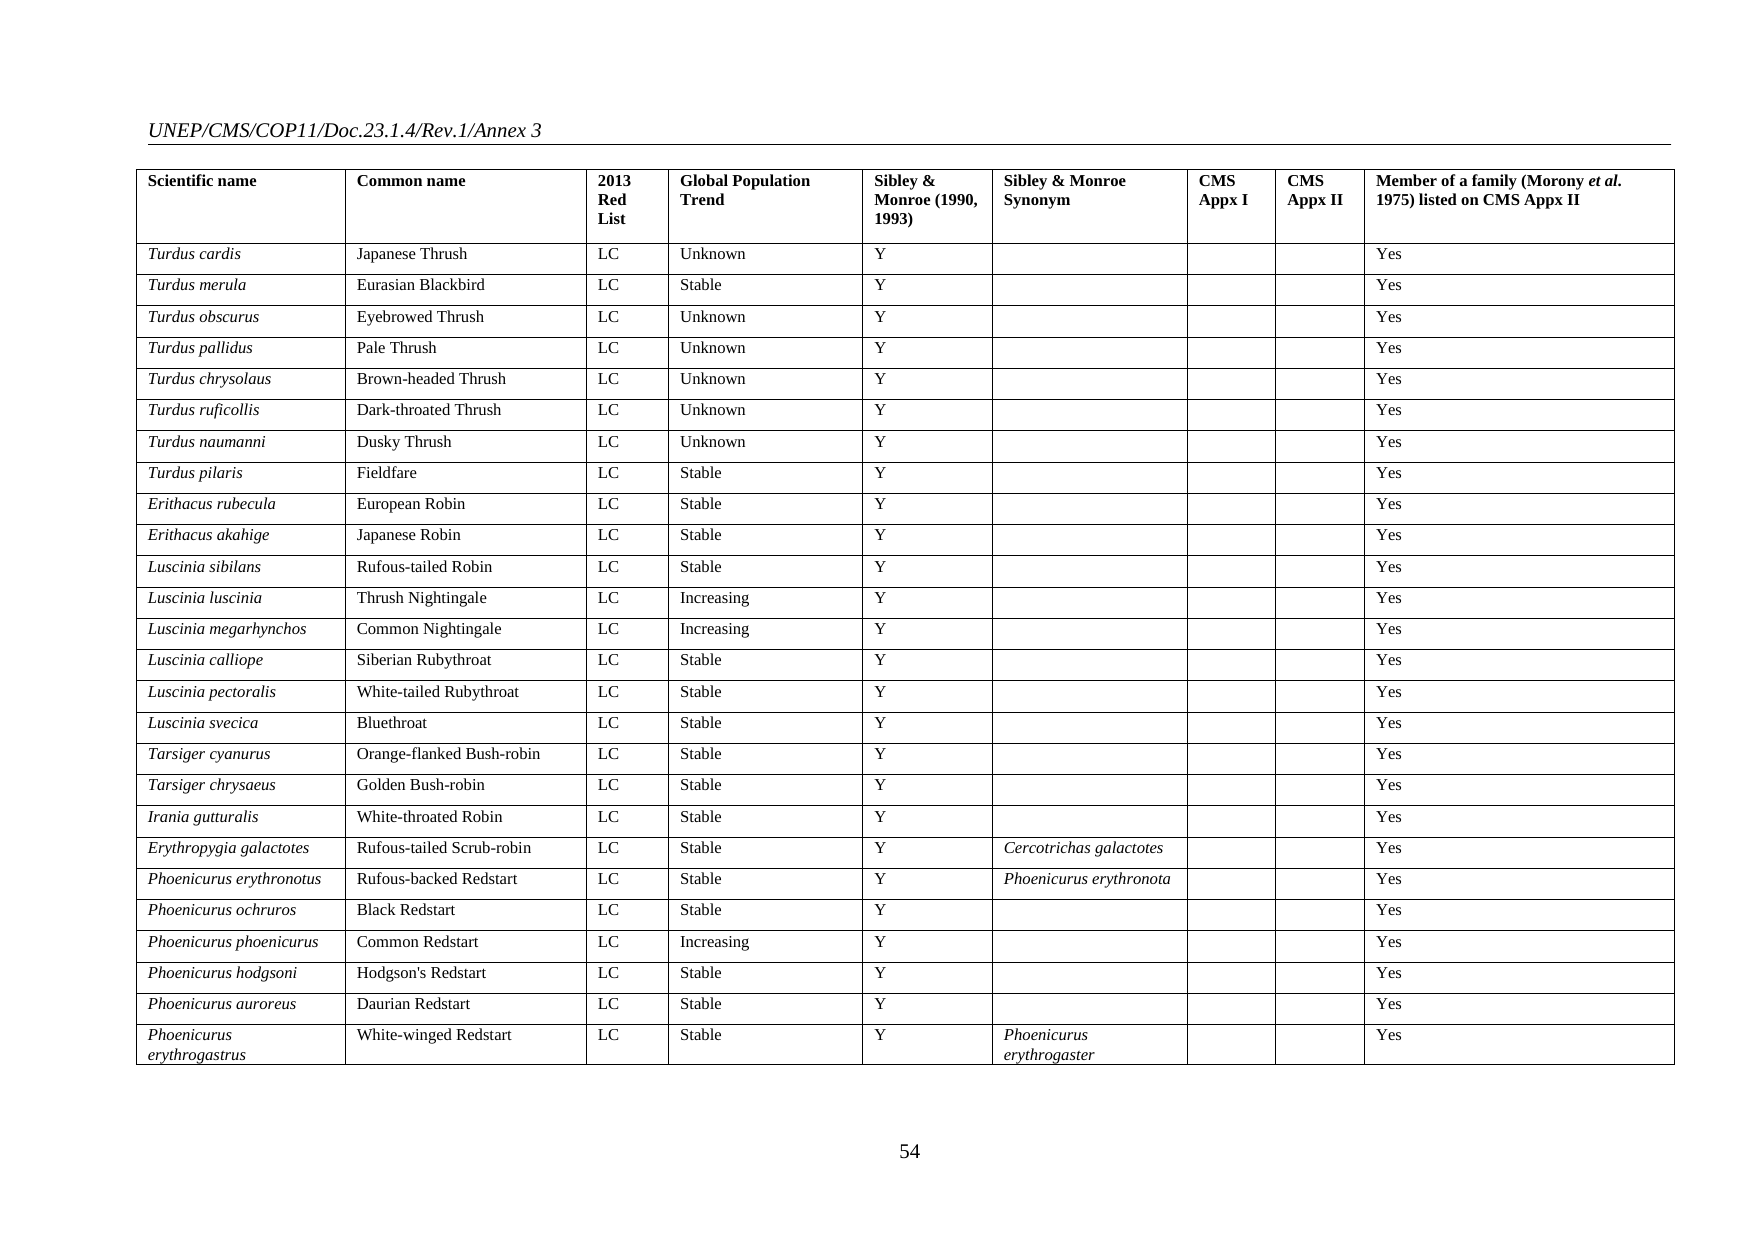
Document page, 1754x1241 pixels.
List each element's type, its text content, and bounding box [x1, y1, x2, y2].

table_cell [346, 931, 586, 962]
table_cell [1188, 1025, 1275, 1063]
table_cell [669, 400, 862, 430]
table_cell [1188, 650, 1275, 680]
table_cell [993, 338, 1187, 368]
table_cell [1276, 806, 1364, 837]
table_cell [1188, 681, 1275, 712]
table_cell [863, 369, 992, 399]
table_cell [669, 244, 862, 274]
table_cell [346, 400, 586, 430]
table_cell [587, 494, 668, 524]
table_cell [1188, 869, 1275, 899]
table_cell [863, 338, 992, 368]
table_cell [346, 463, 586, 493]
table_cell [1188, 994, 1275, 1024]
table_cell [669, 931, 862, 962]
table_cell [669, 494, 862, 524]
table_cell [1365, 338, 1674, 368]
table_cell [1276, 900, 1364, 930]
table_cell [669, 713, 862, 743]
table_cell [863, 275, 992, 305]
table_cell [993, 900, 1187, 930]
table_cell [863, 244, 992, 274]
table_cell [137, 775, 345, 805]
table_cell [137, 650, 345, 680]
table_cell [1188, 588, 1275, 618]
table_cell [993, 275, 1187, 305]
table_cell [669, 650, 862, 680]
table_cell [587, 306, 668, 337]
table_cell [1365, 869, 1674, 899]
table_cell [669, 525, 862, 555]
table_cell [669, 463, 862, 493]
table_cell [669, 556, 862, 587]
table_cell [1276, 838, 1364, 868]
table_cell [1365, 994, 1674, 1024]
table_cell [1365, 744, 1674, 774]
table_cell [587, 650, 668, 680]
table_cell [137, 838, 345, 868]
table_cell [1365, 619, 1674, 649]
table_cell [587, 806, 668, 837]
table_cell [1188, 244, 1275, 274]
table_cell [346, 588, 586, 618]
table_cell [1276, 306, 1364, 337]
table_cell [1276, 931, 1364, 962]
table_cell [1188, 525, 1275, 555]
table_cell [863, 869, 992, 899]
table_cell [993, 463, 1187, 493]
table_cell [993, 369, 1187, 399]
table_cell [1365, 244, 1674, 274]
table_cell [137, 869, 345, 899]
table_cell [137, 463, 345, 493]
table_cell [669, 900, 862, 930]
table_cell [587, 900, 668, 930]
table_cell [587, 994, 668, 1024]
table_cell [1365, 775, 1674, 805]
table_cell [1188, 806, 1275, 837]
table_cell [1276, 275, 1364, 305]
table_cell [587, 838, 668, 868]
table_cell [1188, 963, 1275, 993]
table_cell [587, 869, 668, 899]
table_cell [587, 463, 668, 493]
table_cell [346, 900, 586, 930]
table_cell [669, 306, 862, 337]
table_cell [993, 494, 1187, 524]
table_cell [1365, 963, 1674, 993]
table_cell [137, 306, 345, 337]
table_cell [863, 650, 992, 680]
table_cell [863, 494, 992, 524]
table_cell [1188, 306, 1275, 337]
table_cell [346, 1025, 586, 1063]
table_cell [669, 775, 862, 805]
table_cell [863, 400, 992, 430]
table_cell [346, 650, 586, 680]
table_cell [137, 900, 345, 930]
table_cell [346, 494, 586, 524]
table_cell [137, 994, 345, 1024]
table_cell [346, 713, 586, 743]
table_header Sibley & Monroe (1990, 1993) [863, 170, 992, 243]
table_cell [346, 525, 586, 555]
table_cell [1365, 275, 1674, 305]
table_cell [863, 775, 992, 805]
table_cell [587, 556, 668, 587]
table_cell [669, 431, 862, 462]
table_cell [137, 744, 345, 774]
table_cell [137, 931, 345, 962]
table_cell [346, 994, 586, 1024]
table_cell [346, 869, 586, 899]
table_header 2013 Red List [587, 170, 668, 243]
table_header Common name [346, 170, 586, 243]
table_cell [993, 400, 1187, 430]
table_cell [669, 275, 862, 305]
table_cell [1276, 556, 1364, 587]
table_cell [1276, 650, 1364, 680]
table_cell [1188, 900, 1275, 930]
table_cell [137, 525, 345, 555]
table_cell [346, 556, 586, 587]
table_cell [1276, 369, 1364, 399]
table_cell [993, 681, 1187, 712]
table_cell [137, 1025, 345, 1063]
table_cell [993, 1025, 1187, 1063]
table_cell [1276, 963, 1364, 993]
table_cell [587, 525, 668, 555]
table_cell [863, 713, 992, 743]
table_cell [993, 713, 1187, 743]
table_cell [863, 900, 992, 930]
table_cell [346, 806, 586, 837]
table_header CMS Appx I [1188, 170, 1275, 243]
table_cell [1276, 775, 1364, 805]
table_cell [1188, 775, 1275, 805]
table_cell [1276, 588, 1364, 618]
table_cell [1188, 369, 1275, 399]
table_header Member of a family (Morony et al. 1975) listed on CMS Appx II [1365, 170, 1674, 243]
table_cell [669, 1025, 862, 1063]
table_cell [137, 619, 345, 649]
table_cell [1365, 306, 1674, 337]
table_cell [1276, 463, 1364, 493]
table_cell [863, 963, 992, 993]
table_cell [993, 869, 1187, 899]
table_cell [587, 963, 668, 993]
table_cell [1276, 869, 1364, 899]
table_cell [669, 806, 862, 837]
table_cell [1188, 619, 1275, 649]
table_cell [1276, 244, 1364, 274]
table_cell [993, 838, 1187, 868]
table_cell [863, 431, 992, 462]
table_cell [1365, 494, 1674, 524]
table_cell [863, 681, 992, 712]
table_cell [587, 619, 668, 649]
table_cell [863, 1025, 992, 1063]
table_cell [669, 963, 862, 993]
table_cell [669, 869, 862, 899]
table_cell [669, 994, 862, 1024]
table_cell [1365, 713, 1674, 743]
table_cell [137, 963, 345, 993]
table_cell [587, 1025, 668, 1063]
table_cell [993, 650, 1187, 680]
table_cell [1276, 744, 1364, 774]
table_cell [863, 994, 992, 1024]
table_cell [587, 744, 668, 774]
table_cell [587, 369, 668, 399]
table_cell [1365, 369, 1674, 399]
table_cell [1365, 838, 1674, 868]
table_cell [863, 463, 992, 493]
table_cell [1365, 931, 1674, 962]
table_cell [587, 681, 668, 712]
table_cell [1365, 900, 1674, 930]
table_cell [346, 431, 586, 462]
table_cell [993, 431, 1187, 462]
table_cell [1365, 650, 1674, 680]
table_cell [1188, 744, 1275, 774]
table_header CMS Appx II [1276, 170, 1364, 243]
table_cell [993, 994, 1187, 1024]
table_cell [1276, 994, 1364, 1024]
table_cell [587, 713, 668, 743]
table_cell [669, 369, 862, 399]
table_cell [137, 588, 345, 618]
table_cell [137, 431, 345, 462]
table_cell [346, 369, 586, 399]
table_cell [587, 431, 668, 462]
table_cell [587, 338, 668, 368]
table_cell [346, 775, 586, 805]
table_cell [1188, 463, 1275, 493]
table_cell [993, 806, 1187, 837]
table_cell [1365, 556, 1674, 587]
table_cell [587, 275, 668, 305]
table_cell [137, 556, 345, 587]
table_header Sibley & Monroe Synonym [993, 170, 1187, 243]
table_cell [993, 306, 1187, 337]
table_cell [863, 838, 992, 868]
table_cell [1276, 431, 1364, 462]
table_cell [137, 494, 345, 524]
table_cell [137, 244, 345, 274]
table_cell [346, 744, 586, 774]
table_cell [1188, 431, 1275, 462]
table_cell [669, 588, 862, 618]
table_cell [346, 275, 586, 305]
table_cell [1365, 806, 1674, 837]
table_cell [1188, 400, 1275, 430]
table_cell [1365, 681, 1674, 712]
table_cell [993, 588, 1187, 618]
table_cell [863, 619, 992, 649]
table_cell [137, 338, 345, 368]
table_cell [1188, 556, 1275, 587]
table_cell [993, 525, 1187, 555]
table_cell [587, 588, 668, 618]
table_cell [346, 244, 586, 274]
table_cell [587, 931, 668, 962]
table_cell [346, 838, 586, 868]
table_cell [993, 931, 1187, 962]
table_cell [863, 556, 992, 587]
table_header Scientific name [137, 170, 345, 243]
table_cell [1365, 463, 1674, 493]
table_header Global Population Trend [669, 170, 862, 243]
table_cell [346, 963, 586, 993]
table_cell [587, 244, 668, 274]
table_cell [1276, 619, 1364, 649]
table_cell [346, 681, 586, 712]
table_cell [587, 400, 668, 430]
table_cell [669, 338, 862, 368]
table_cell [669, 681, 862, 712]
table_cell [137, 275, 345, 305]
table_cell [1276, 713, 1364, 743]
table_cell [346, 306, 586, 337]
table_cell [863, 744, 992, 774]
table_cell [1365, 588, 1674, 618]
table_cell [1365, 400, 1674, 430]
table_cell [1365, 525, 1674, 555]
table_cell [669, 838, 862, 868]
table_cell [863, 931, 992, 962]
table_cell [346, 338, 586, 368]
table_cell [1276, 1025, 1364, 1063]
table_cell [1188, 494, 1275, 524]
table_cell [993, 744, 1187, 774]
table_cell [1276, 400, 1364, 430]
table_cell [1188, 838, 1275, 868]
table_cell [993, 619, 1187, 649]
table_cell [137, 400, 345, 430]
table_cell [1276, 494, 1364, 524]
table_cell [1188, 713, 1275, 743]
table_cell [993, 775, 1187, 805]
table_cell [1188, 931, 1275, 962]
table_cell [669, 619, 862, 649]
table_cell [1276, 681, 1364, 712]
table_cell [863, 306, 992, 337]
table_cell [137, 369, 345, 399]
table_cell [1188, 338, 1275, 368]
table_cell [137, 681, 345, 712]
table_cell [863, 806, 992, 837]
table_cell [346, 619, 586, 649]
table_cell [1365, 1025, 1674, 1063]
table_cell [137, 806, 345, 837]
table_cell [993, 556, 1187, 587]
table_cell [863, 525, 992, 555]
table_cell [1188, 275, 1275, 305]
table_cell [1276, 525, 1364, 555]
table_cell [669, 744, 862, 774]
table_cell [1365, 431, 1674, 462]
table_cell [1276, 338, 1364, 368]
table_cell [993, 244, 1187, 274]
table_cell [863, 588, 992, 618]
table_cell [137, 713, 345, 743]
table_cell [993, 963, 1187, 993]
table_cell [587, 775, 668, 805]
